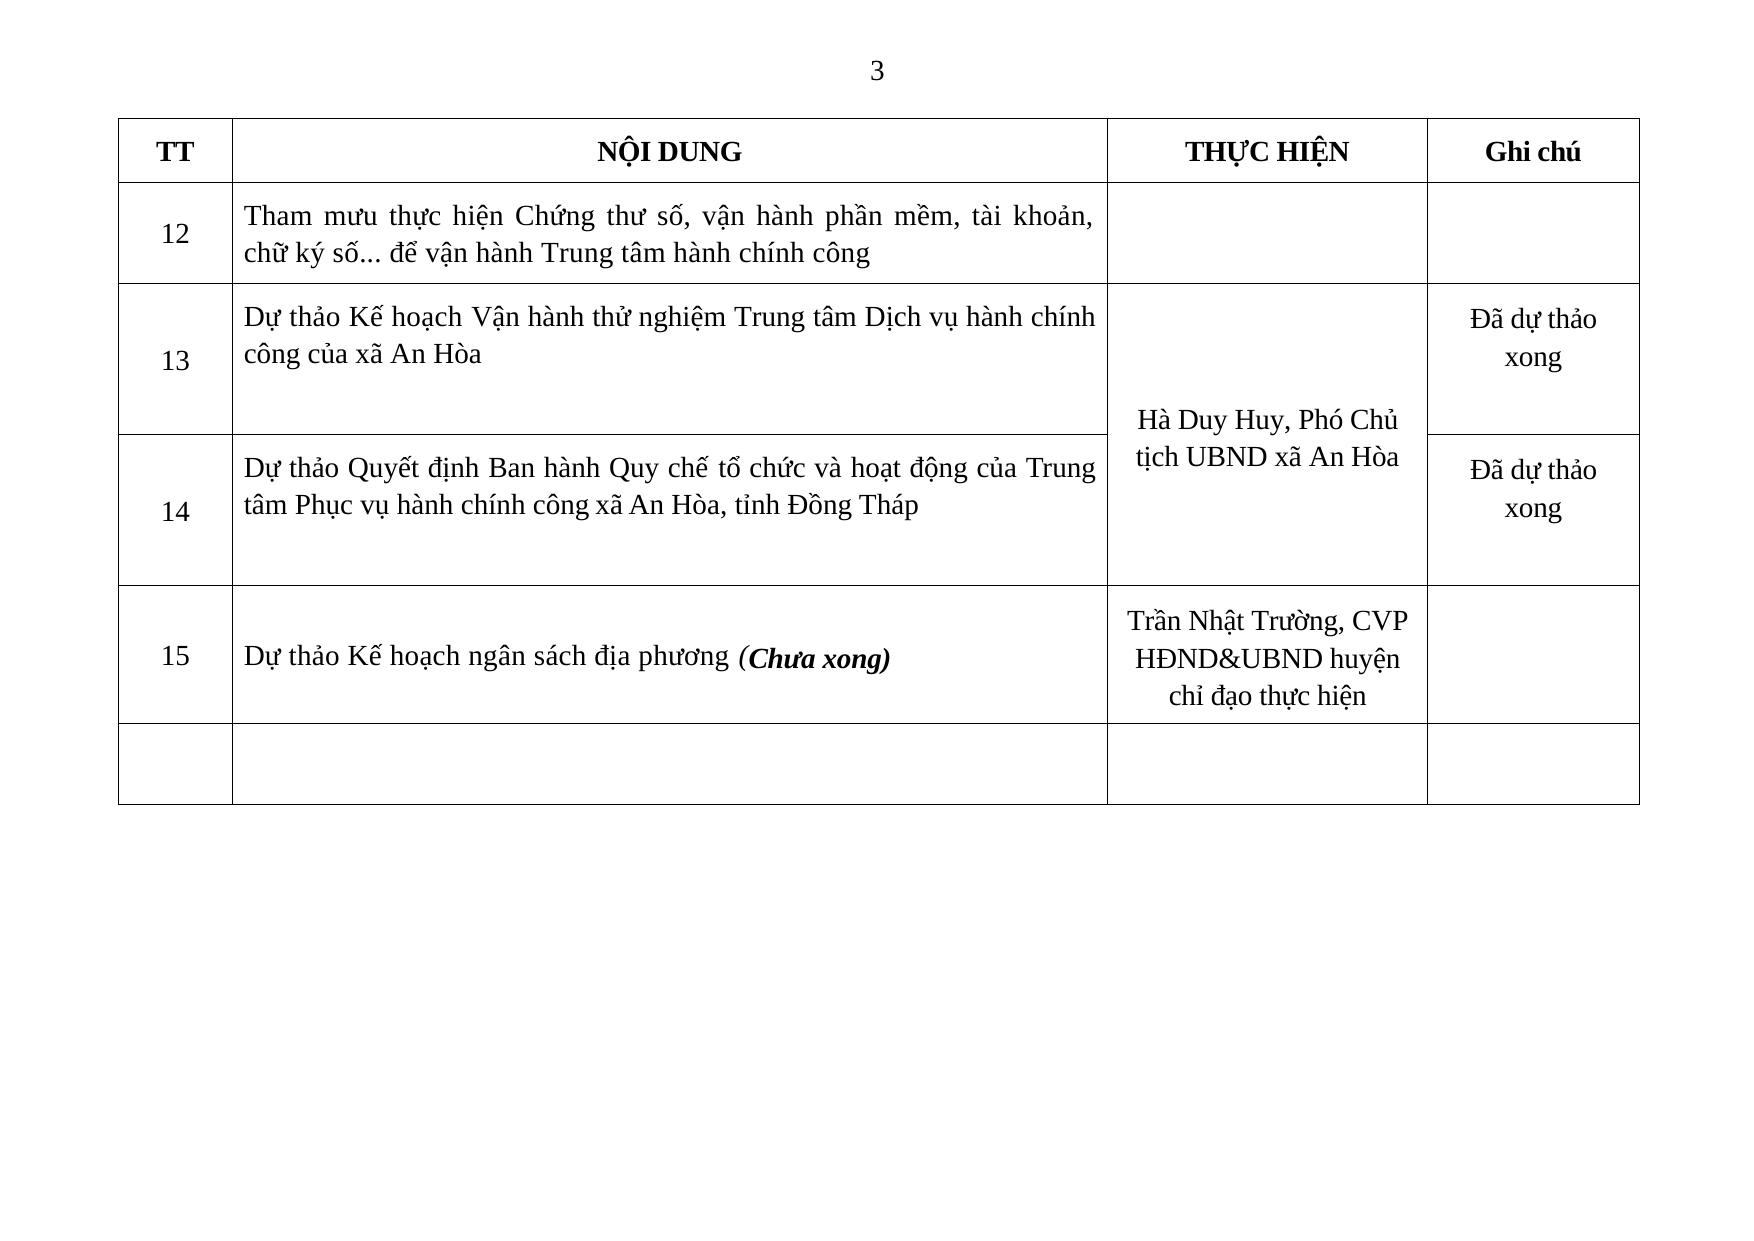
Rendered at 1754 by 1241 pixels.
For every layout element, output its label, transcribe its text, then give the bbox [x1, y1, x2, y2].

table_cell Tham mưu thực hiện Chứng thư số, vận hành phần mềm, tài khoản, chữ ký số... để vận hành Trung tâm hành chính công [233, 183, 1107, 283]
table_cell Dự thảo Kế hoạch Vận hành thử nghiệm Trung tâm Dịch vụ hành chính công của xã An Hòa [233, 284, 1107, 434]
table_header TT [119, 119, 232, 182]
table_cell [1108, 183, 1427, 283]
table_cell Dự thảo Kế hoạch ngân sách địa phương (Chưa xong) [233, 586, 1107, 723]
table_cell [1108, 724, 1427, 804]
table_cell Dự thảo Quyết định Ban hành Quy chế tổ chức và hoạt động của Trung tâm Phục vụ hành chính công xã An Hòa, tỉnh Đồng Tháp [233, 435, 1107, 585]
table_cell Hà Duy Huy, Phó Chủ tịch UBND xã An Hòa [1108, 284, 1427, 585]
table_header NỘI DUNG [233, 119, 1107, 182]
table_cell [1428, 586, 1639, 723]
table_header THỰC HIỆN [1108, 119, 1427, 182]
table_cell Trần Nhật Trường, CVP HĐND&UBND huyện chỉ đạo thực hiện [1108, 586, 1427, 723]
table_cell Đã dự thảo xong [1428, 435, 1639, 585]
table_cell 12 [119, 183, 232, 283]
table_cell [119, 724, 232, 804]
table_cell [1428, 724, 1639, 804]
table_cell 15 [119, 586, 232, 723]
table_cell 14 [119, 435, 232, 585]
table_cell [1428, 183, 1639, 283]
table_cell Đã dự thảo xong [1428, 284, 1639, 434]
table_cell [233, 724, 1107, 804]
table_header Ghi chú [1428, 119, 1639, 182]
table_cell 13 [119, 284, 232, 434]
